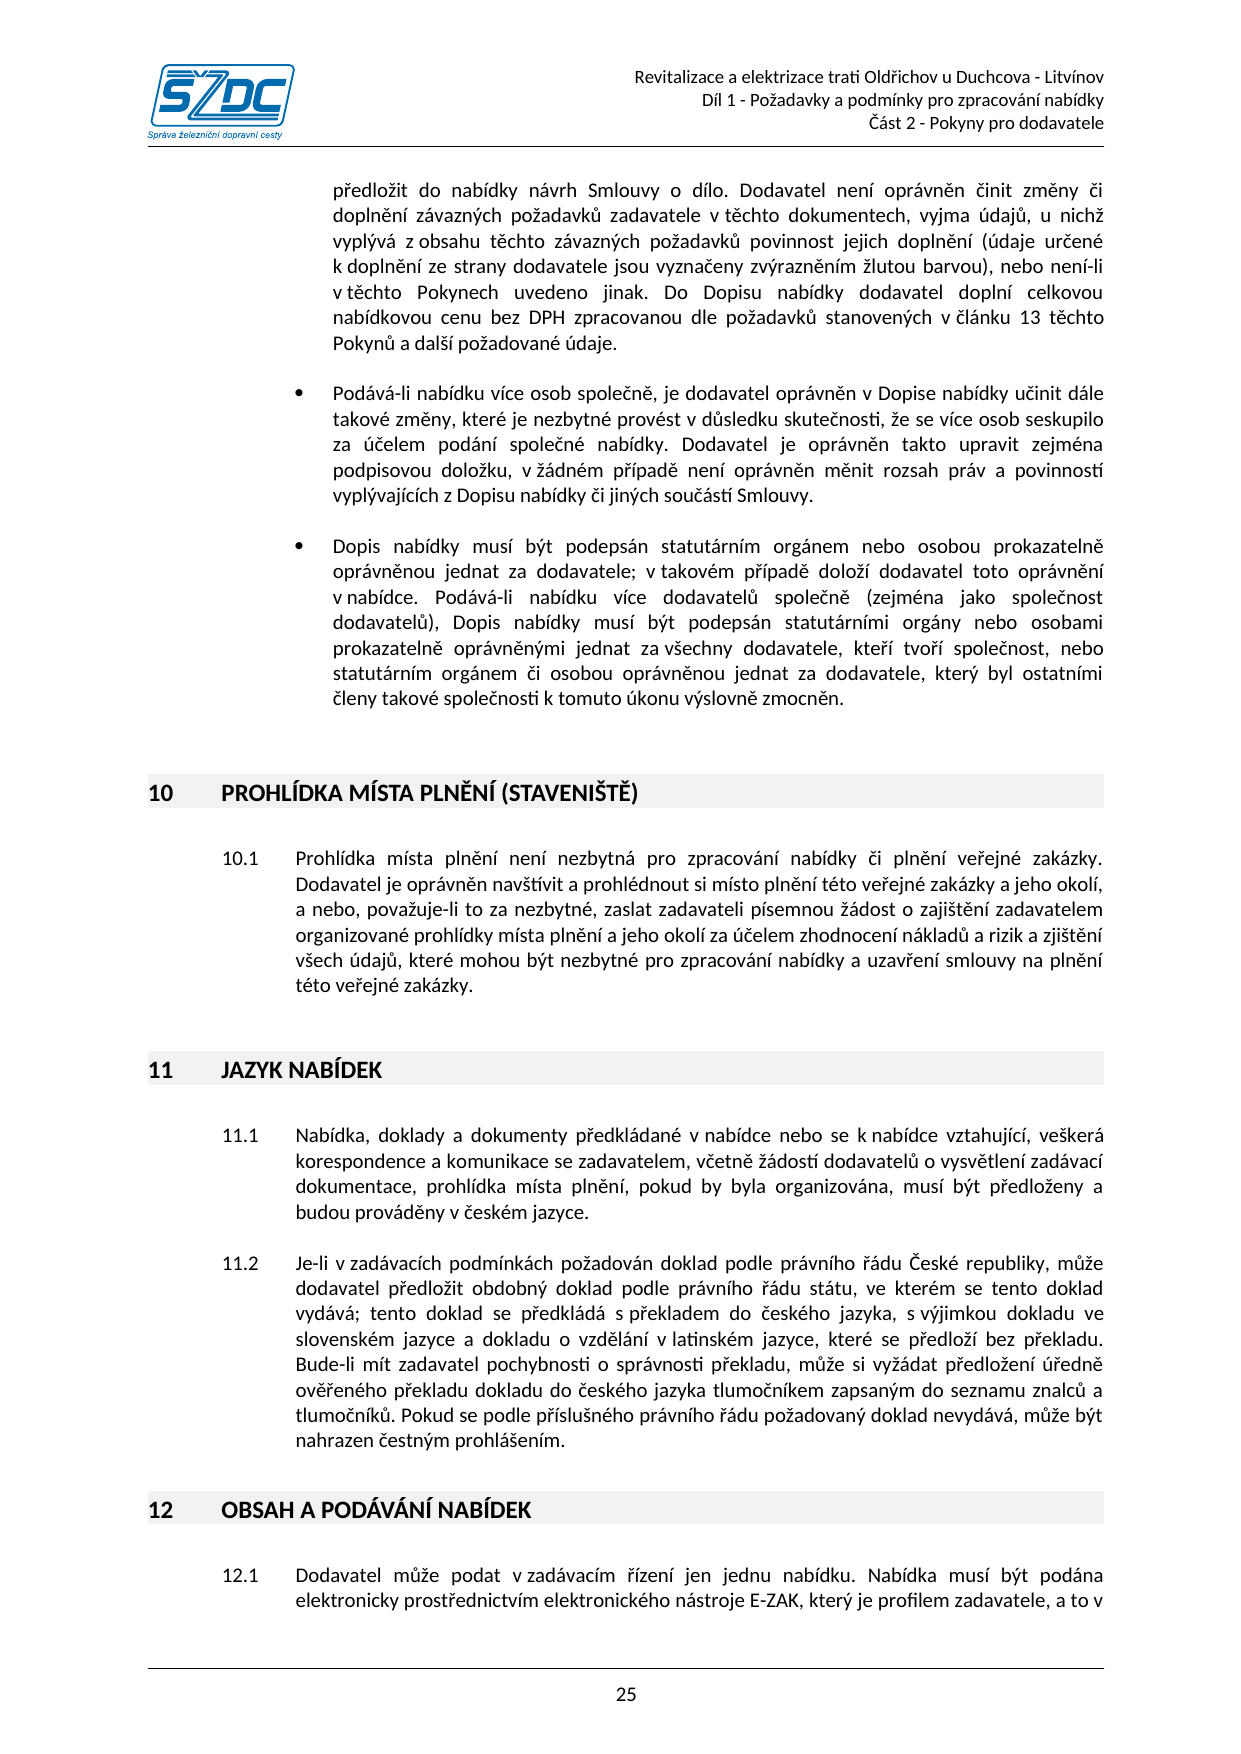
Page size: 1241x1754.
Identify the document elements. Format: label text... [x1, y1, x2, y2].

subtitle PROHLÍDKA MÍSTA PLNĚNÍ (STAVENIŠTĚ) [148, 774, 1104, 808]
list Nabídka, doklady a dokumenty předkládané v nabídce nebo se k nabídce vztahující, veškerá korespondence a komunikace se zadavatelem, včetně žádostí dodavatelů o vysvětlení zadávací dokumentace, prohlídka místa plnění, pokud by byla organizována, musí být předloženy a budou prováděny v českém jazyce. [222, 1123, 1104, 1224]
subtitle JAZYK NABÍDEK [148, 1051, 1104, 1085]
list Dopis nabídky musí být podepsán statutárním orgánem nebo osobou prokazatelně oprávněnou jednat za dodavatele; v takovém případě doloží dodavatel toto oprávnění v nabídce. Podává-li nabídku více dodavatelů společně (zejména jako společnost dodavatelů), Dopis nabídky musí být podepsán statutárními orgány nebo osobami prokazatelně oprávněnými jednat za všechny dodavatele, kteří tvoří společnost, nebo statutárním orgánem či osobou oprávněnou jednat za dodavatele, který byl ostatními členy takové společnosti k tomuto úkonu výslovně zmocněn. [295, 533, 1104, 711]
subtitle OBSAH A PODÁVÁNÍ NABÍDEK [148, 1491, 1104, 1524]
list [222, 1562, 1104, 1613]
list Podává-li nabídku více osob společně, je dodavatel oprávněn v Dopise nabídky učinit dále takové změny, které je nezbytné provést v důsledku skutečnosti, že se více osob seskupilo za účelem podání společné nabídky. Dodavatel je oprávněn takto upravit zejména podpisovou doložku, v žádném případě není oprávněn měnit rozsah práv a povinností vyplývajících z Dopisu nabídky či jiných součástí Smlouvy. [295, 381, 1104, 508]
list Je-li v zadávacích podmínkách požadován doklad podle právního řádu České republiky, může dodavatel předložit obdobný doklad podle právního řádu státu, ve kterém se tento doklad vydává; tento doklad se předkládá s překladem do českého jazyka, s výjimkou dokladu ve slovenském jazyce a dokladu o vzdělání v latinském jazyce, které se předloží bez překladu. Bude-li mít zadavatel pochybnosti o správnosti překladu, může si vyžádat předložení úředně ověřeného překladu dokladu do českého jazyka tlumočníkem zapsaným do seznamu znalců a tlumočníků. Pokud se podle příslušného právního řádu požadovaný doklad nevydává, může být nahrazen čestným prohlášením. [222, 1250, 1104, 1453]
list Prohlídka místa plnění není nezbytná pro zpracování nabídky či plnění veřejné zakázky. Dodavatel je oprávněn navštívit a prohlédnout si místo plnění této veřejné zakázky a jeho okolí, a nebo, považuje-li to za nezbytné, zaslat zadavateli písemnou žádost o zajištění zadavatelem organizované prohlídky místa plnění a jeho okolí za účelem zhodnocení nákladů a rizik a zjištění všech údajů, které mohou být nezbytné pro zpracování nabídky a uzavření smlouvy na plnění této veřejné zakázky. [222, 846, 1104, 998]
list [295, 177, 1104, 355]
